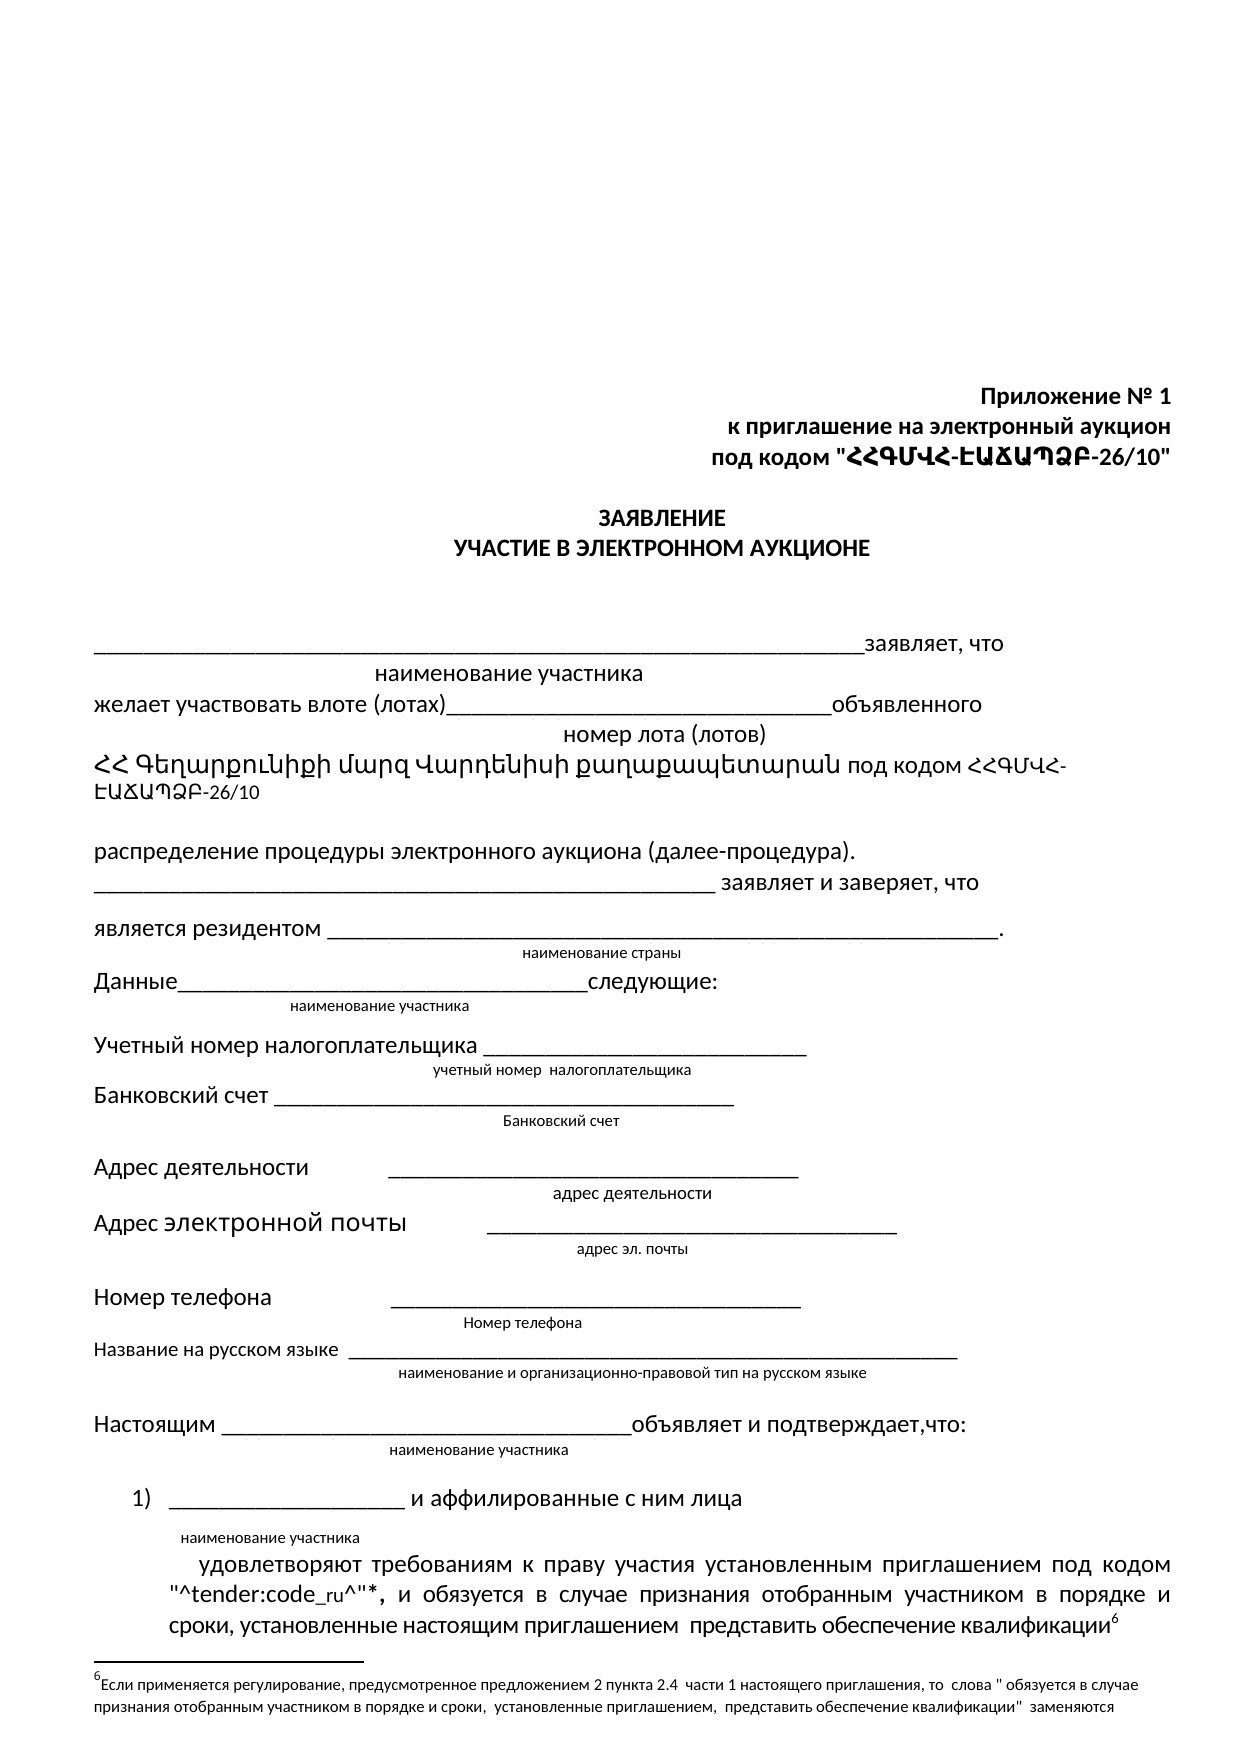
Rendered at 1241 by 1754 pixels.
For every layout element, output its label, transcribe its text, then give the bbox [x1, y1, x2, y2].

text ՀՀ Գեղարքունիքի մարզ Վարդենիսի քաղաքապետարան под кодом ՀՀԳՄՎՀ-ԷԱՃԱՊՁԲ-26/10 [94, 749, 1171, 805]
text наименование участника [94, 1528, 1171, 1548]
text адрес эл. почты [94, 1238, 1171, 1258]
text наименование участника [389, 1439, 1171, 1459]
text ЗАЯВЛЕНИЕ [94, 502, 1171, 533]
text наименование страны [522, 942, 1171, 963]
text Настоящим _________________________________объявляет и подтверждает,что: [94, 1408, 1171, 1439]
text учетный номер налогоплательщика [94, 1059, 1171, 1079]
text Адрес электронной почты _________________________________ [94, 1204, 1171, 1238]
text Адрес деятельности _________________________________ [94, 1151, 1171, 1181]
text желает участвовать влоте (лотах)_______________________________объявленного [94, 688, 1171, 718]
text УЧАСТИЕ В ЭЛЕКТРОННОМ АУКЦИОНЕ [94, 533, 1171, 563]
text распределение процедуры электронного аукциона (далее-процедура). [94, 836, 1171, 866]
text наименование и организационно-правовой тип на русском языке [94, 1363, 1171, 1383]
text Банковский счет _____________________________________ [94, 1079, 1171, 1110]
text ______________________________________________________________заявляет, что [94, 627, 1171, 657]
text Банковский счет [94, 1110, 1171, 1130]
text номер лота (лотов) [552, 718, 1171, 749]
text Данные_________________________________следующие: [94, 965, 1171, 996]
text Приложение № 1 [94, 380, 1171, 411]
text является резидентом ______________________________________________________. [94, 912, 1171, 942]
text к приглашение на электронный аукцион [94, 411, 1171, 441]
text Название на русском языке _________________________________________________ [94, 1332, 1171, 1363]
text Номер телефона [463, 1312, 1171, 1332]
list ___________________ и аффилированные с ним лица [131, 1482, 1171, 1513]
list удовлетворяют требованиям к праву участия установленным приглашением под кодом "^tender:code_ru^"*, и обязуется в случае признания отобранным участником в порядке и сроки, установленные настоящим приглашением представить обеспечение квалификации [169, 1548, 1171, 1640]
text наименование участника [374, 657, 1171, 688]
text адрес деятельности [94, 1181, 1171, 1204]
text под кодом "ՀՀԳՄՎՀ-ԷԱՃԱՊՁԲ-26/10" [94, 441, 1171, 472]
text Учетный номер налогоплательщика __________________________ [94, 1029, 1171, 1059]
text наименование участника [94, 996, 1171, 1016]
text Номер телефона _________________________________ [94, 1281, 1171, 1312]
text __________________________________________________ заявляет и заверяет, что [94, 866, 1171, 897]
